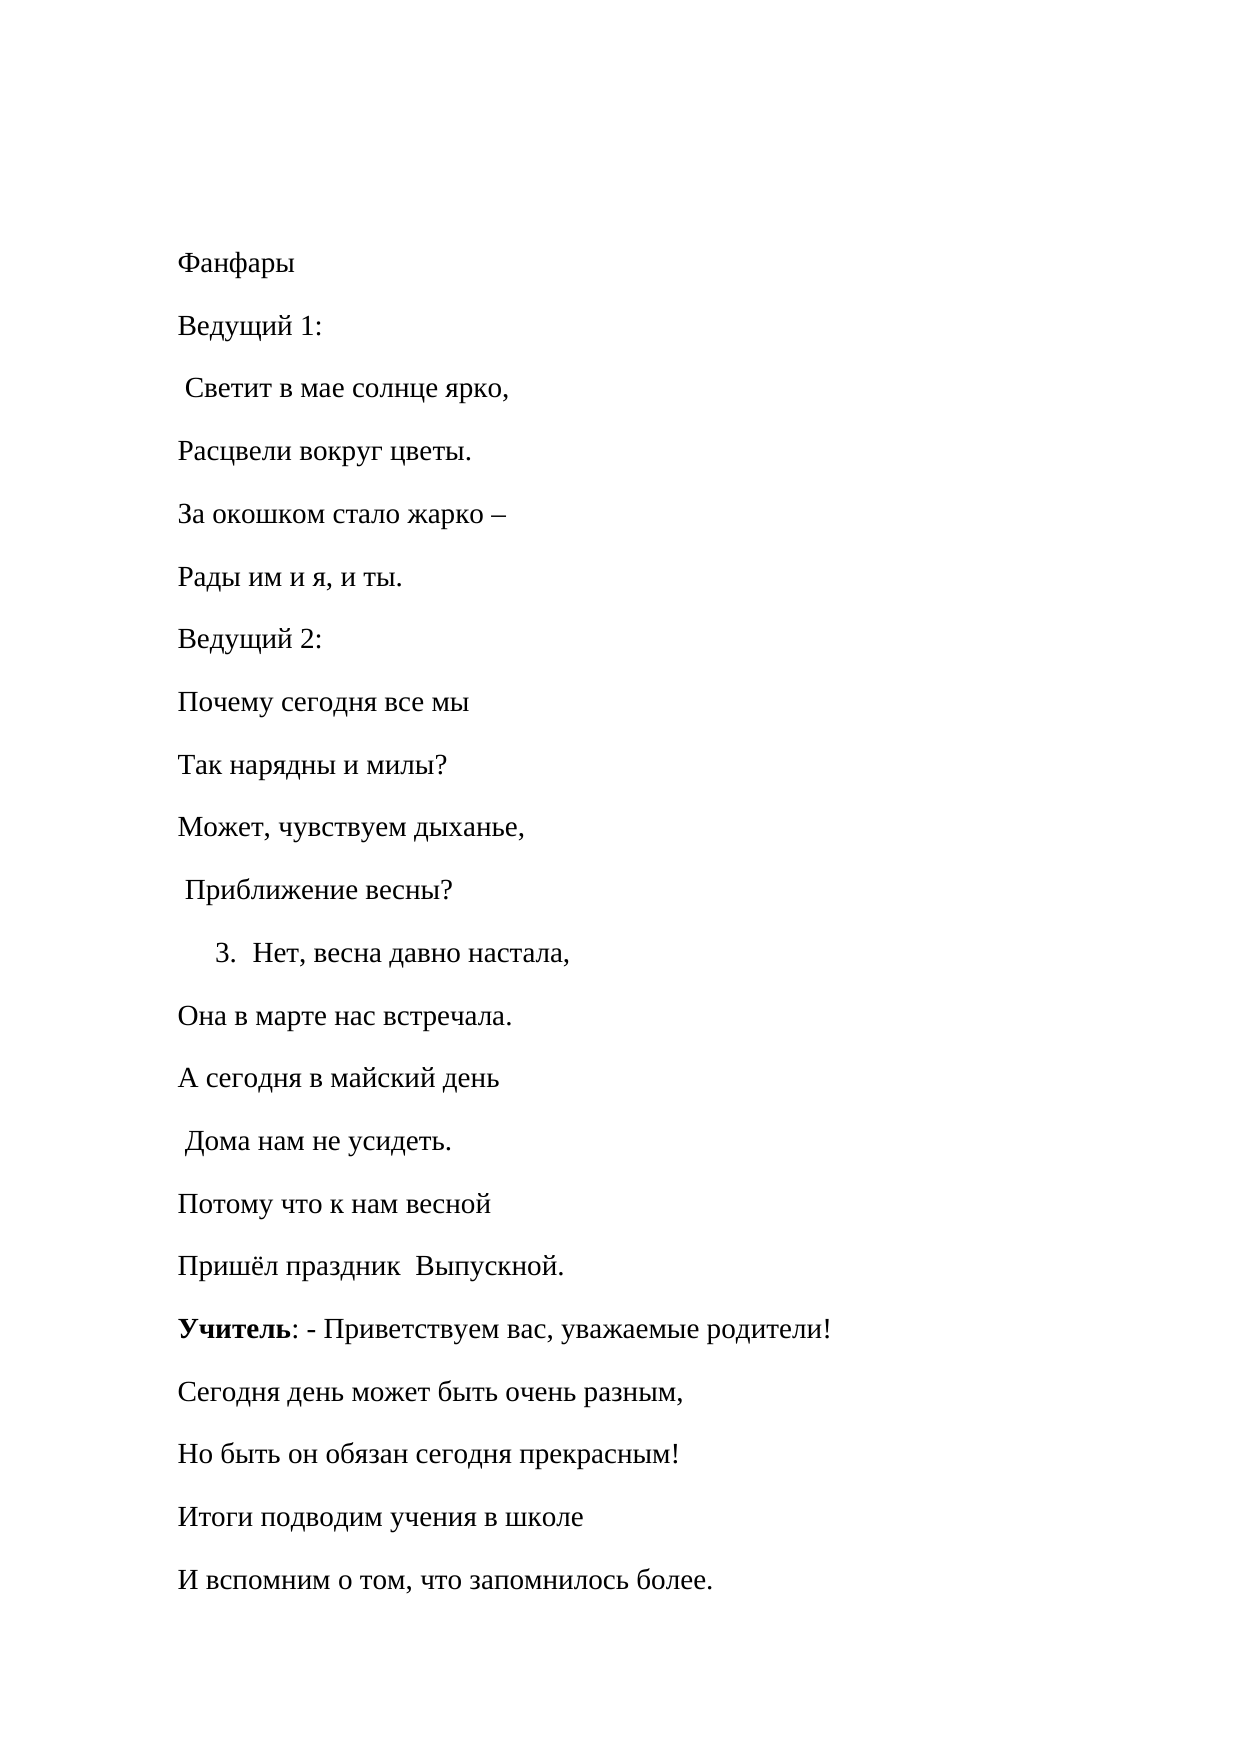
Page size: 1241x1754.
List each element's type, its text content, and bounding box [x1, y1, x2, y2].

text Почему сегодня все мы [177, 684, 1152, 718]
text Ведущий 2: [177, 621, 1152, 655]
text Итоги подводим учения в школе [177, 1499, 1152, 1533]
text Потому что к нам весной [177, 1186, 1152, 1219]
text Приближение весны? [177, 872, 1152, 906]
text За окошком стало жарко – [177, 496, 1152, 529]
text Ведущий 1: [177, 308, 1152, 341]
text Может, чувствуем дыханье, [177, 809, 1152, 843]
text А сегодня в майский день [177, 1060, 1152, 1094]
text Дома нам не усидеть. [177, 1123, 1152, 1157]
text Она в марте нас встречала. [177, 998, 1152, 1031]
text Но быть он обязан сегодня прекрасным! [177, 1437, 1152, 1470]
text Расцвели вокруг цветы. [177, 433, 1152, 467]
list Нет, весна давно настала, [215, 935, 1152, 968]
text И вспомним о том, что запомнилось более. [177, 1562, 1152, 1596]
text Сегодня день может быть очень разным, [177, 1374, 1152, 1407]
text Рады им и я, и ты. [177, 559, 1152, 592]
text Учитель: - Приветствуем вас, уважаемые родители! [177, 1311, 1152, 1345]
text Так нарядны и милы? [177, 747, 1152, 780]
text Пришёл праздник Выпускной. [177, 1248, 1152, 1282]
text Фанфары [177, 245, 1152, 279]
text Светит в мае солнце ярко, [177, 371, 1152, 404]
